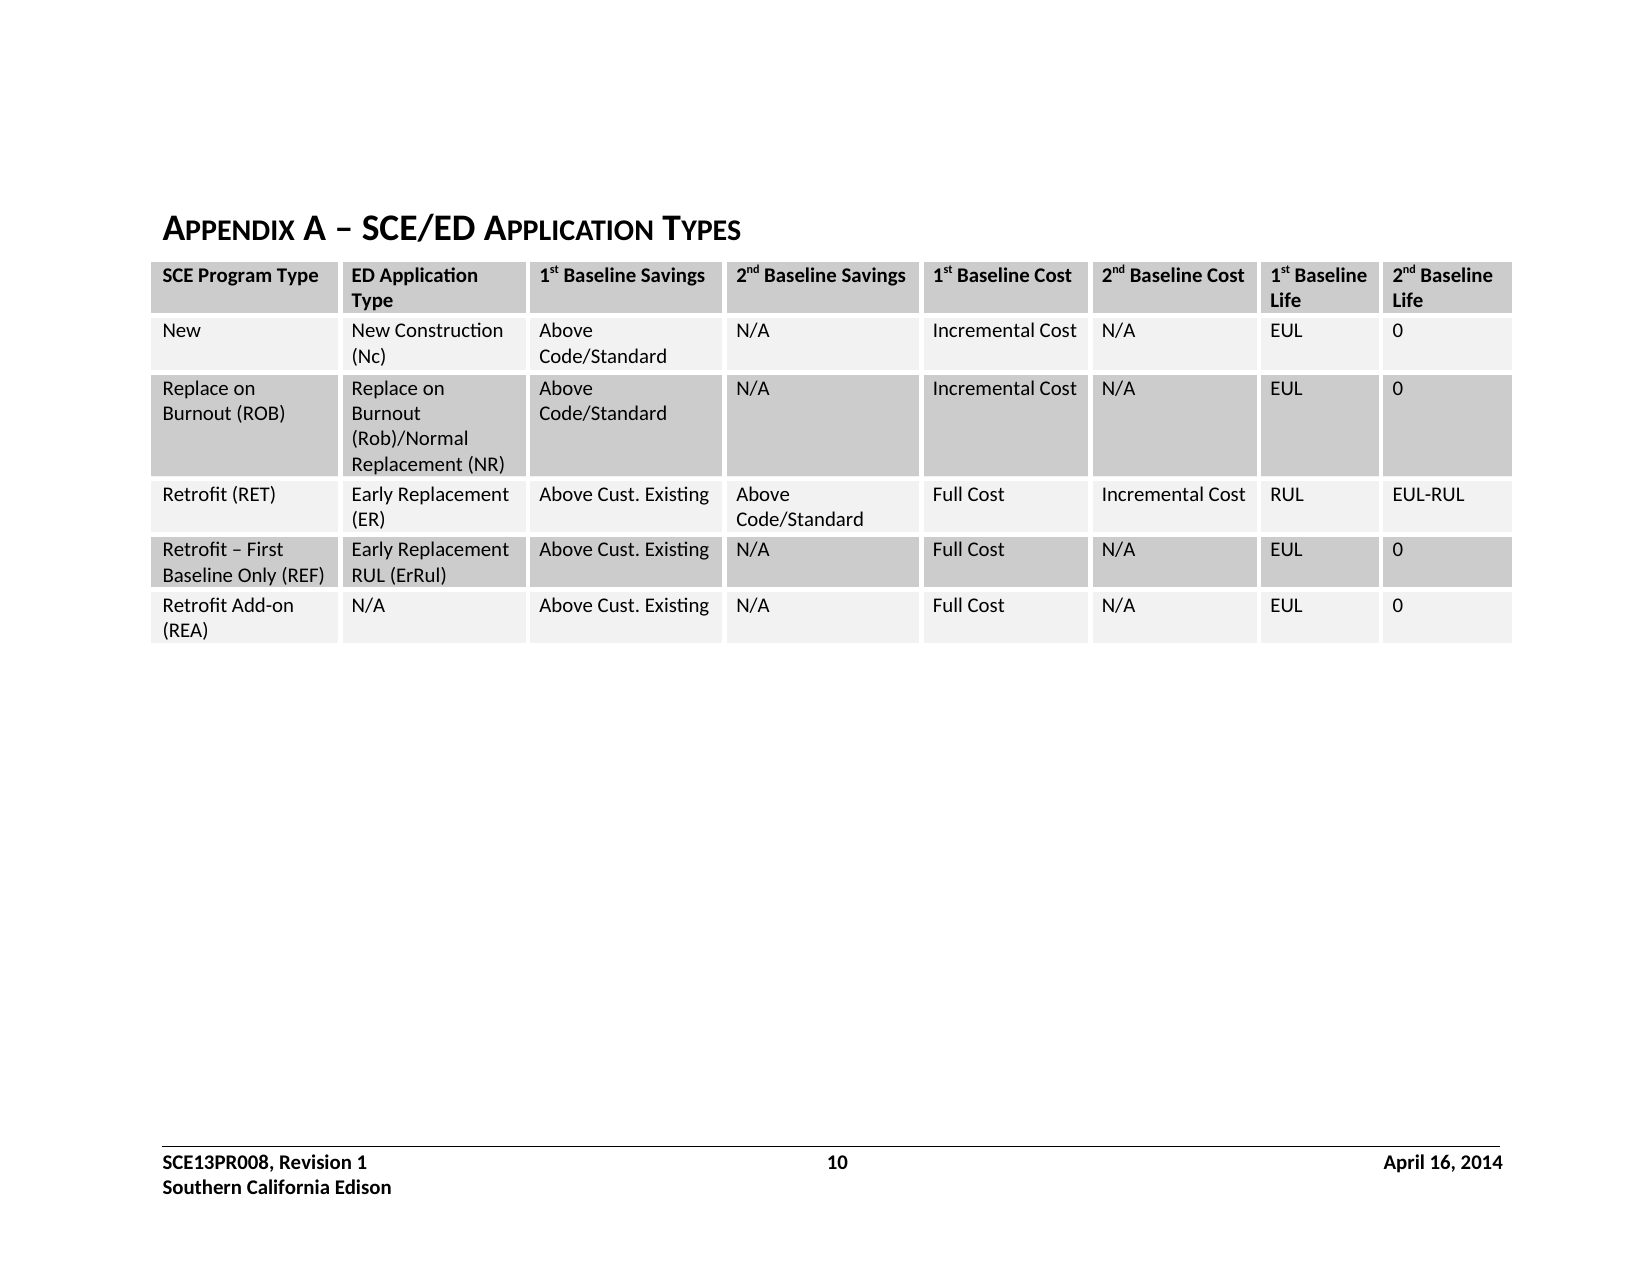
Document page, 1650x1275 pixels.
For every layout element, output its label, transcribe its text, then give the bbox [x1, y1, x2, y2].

table_cell New Construction (Nc) [343, 318, 526, 370]
table_cell Above Code/Standard [727, 481, 919, 532]
table_cell RUL [1261, 481, 1379, 532]
table_cell Retrofit (RET) [151, 481, 338, 532]
table_cell N/A [727, 375, 919, 476]
table_cell EUL [1261, 592, 1379, 643]
table_cell N/A [1093, 592, 1257, 643]
table_cell 0 [1383, 592, 1512, 643]
table_header 2nd Baseline Savings [727, 262, 919, 313]
table_cell 0 [1383, 537, 1512, 587]
table_cell EUL [1261, 375, 1379, 476]
table_cell 0 [1383, 318, 1512, 370]
table_cell Retrofit – First Baseline Only (REF) [151, 537, 338, 587]
table_header SCE Program Type [151, 262, 338, 313]
table_cell EUL-RUL [1383, 481, 1512, 532]
table_cell Retrofit Add-on (REA) [151, 592, 338, 643]
table_cell Early Replacement (ER) [343, 481, 526, 532]
table_cell N/A [727, 318, 919, 370]
table_header 1st Baseline Savings [530, 262, 722, 313]
table_header 1st Baseline Cost [924, 262, 1088, 313]
table_header ED Application Type [343, 262, 526, 313]
table_cell EUL [1261, 537, 1379, 587]
table_cell N/A [727, 537, 919, 587]
table_cell Incremental Cost [924, 318, 1088, 370]
table_cell Replace on Burnout (ROB) [151, 375, 338, 476]
table_cell Incremental Cost [1093, 481, 1257, 532]
table_cell Above Cust. Existing [530, 481, 722, 532]
table_cell N/A [1093, 375, 1257, 476]
table_header 2nd Baseline Cost [1093, 262, 1257, 313]
table_cell New [151, 318, 338, 370]
table_cell Full Cost [924, 537, 1088, 587]
table_cell N/A [1093, 537, 1257, 587]
table_cell N/A [343, 592, 526, 643]
table_cell Above Cust. Existing [530, 537, 722, 587]
table_cell Early Replacement RUL (ErRul) [343, 537, 526, 587]
table_cell N/A [1093, 318, 1257, 370]
table_cell Above Cust. Existing [530, 592, 722, 643]
subtitle Appendix A – SCE/ED Application Types [162, 204, 1500, 249]
table_cell Above Code/Standard [530, 318, 722, 370]
table_cell Full Cost [924, 592, 1088, 643]
table_cell Replace on Burnout (Rob)/Normal Replacement (NR) [343, 375, 526, 476]
table_cell EUL [1261, 318, 1379, 370]
table_cell 0 [1383, 375, 1512, 476]
table_header 1st Baseline Life [1261, 262, 1379, 313]
table_cell N/A [727, 592, 919, 643]
table_cell Full Cost [924, 481, 1088, 532]
table_cell Incremental Cost [924, 375, 1088, 476]
table_cell Above Code/Standard [530, 375, 722, 476]
table_header 2nd Baseline Life [1383, 262, 1512, 313]
